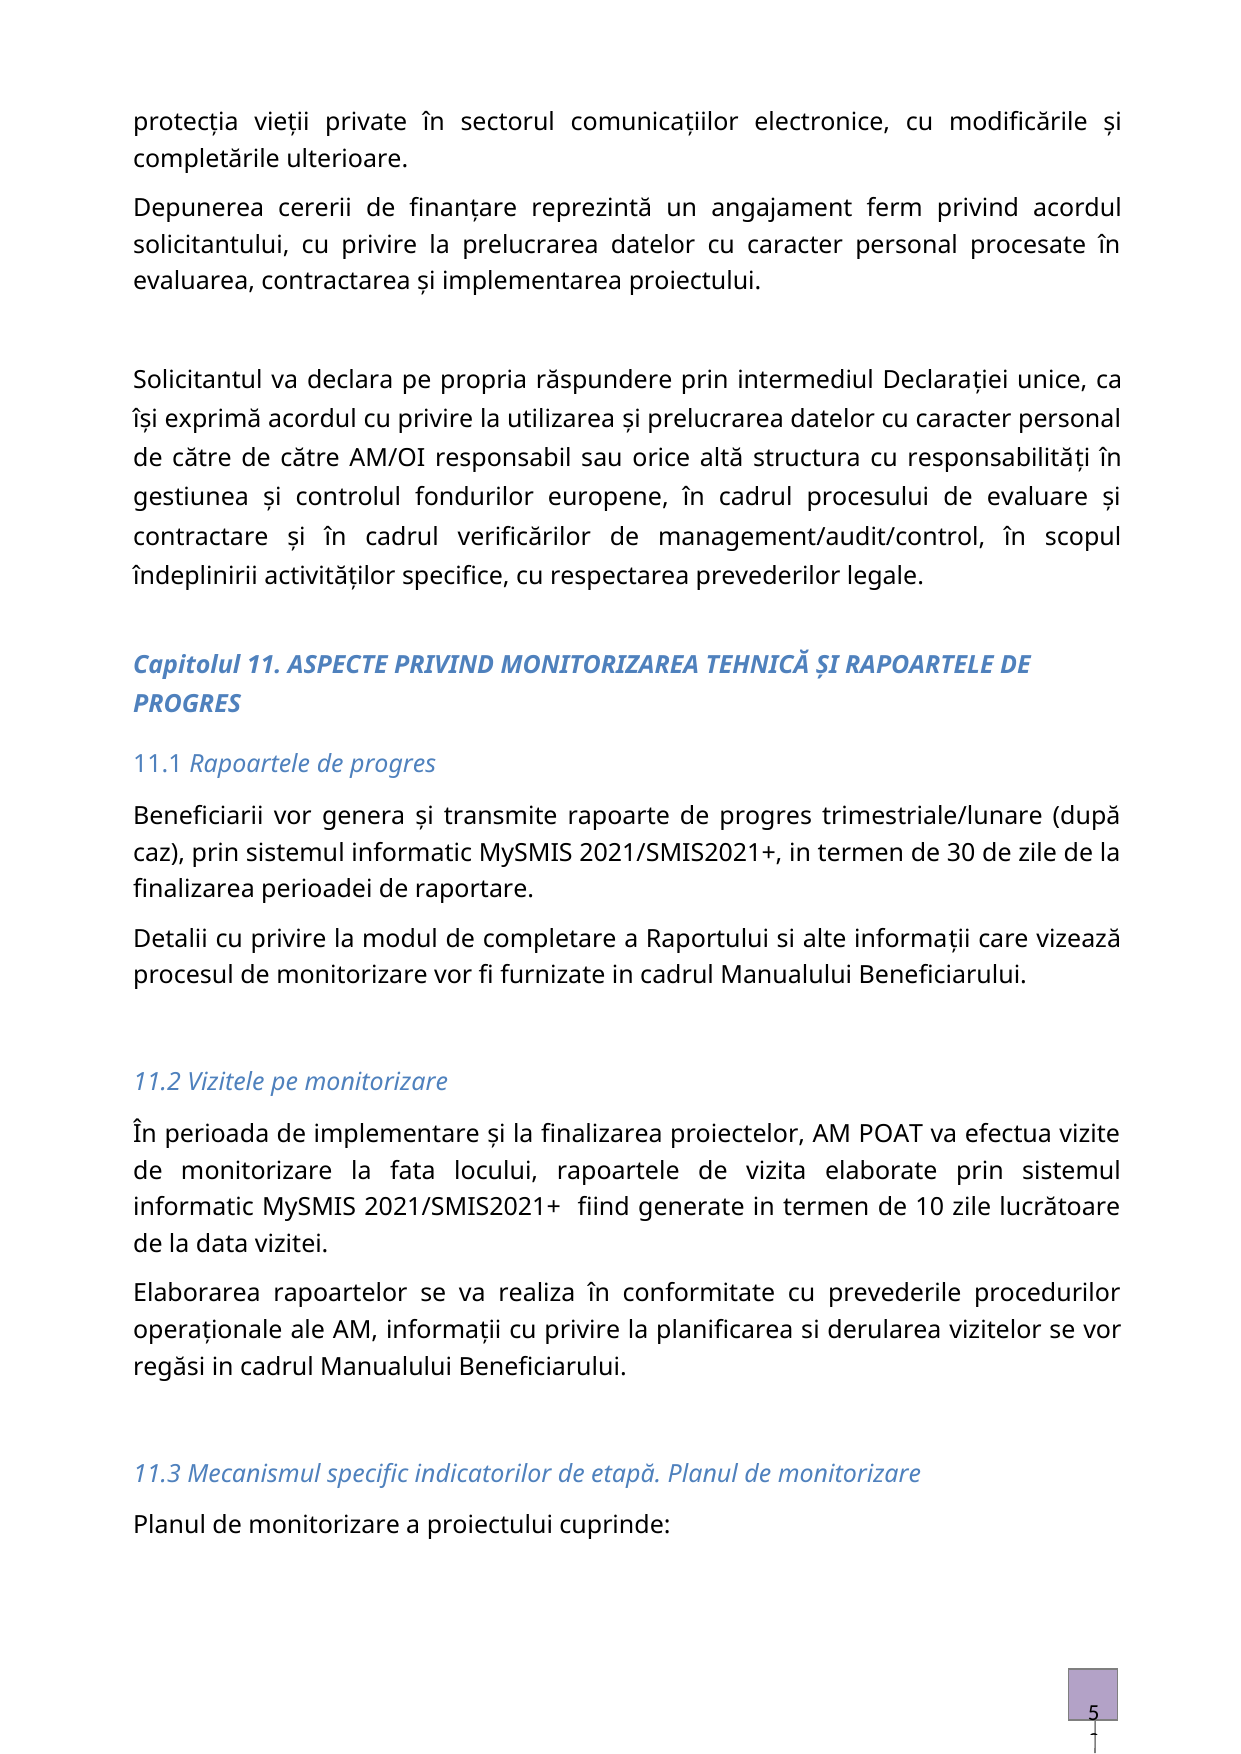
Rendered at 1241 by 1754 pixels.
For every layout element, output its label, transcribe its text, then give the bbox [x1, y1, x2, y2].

text Planul de monitorizare a proiectului cuprinde: [133, 1507, 1122, 1541]
text Detalii cu privire la modul de completare a Raportului si alte informații care vizează procesul de monitorizare vor fi furnizate in cadrul Manualului Beneficiarului. [133, 920, 1122, 991]
text Beneficiarii vor genera și transmite rapoarte de progres trimestriale/lunare (după caz), prin sistemul informatic MySMIS 2021/SMIS2021+, in termen de 30 de zile de la finalizarea perioadei de raportare. [133, 797, 1122, 905]
subtitle 11.1 Rapoartele de progres [133, 746, 1122, 780]
text Depunerea cererii de finanțare reprezintă un angajament ferm privind acordul solicitantului, cu privire la prelucrarea datelor cu caracter personal procesate în evaluarea, contractarea și implementarea proiectului. [133, 189, 1122, 297]
text Solicitantul va declara pe propria răspundere prin intermediul Declarației unice, ca își exprimă acordul cu privire la utilizarea şi prelucrarea datelor cu caracter personal de către de către AM/OI responsabil sau orice altă structura cu responsabilități în gestiunea și controlul fondurilor europene, în cadrul procesului de evaluare și contractare și în cadrul verificărilor de management/audit/control, în scopul îndeplinirii activităților specifice, cu respectarea prevederilor legale. [133, 362, 1122, 591]
subtitle Capitolul 11. ASPECTE PRIVIND MONITORIZAREA TEHNICĂ ȘI RAPOARTELE DE PROGRES [133, 647, 1122, 720]
text Elaborarea rapoartelor se va realiza în conformitate cu prevederile procedurilor operaționale ale AM, informații cu privire la planificarea si derularea vizitelor se vor regăsi in cadrul Manualului Beneficiarului. [133, 1275, 1122, 1383]
text În perioada de implementare și la finalizarea proiectelor, AM POAT va efectua vizite de monitorizare la fata locului, rapoartele de vizita elaborate prin sistemul informatic MySMIS 2021/SMIS2021+ fiind generate in termen de 10 zile lucrătoare de la data vizitei. [133, 1116, 1122, 1260]
subtitle 11.3 Mecanismul specific indicatorilor de etapă. Planul de monitorizare [133, 1456, 1122, 1489]
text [133, 103, 1122, 174]
subtitle 11.2 Vizitele pe monitorizare [133, 1064, 1122, 1098]
